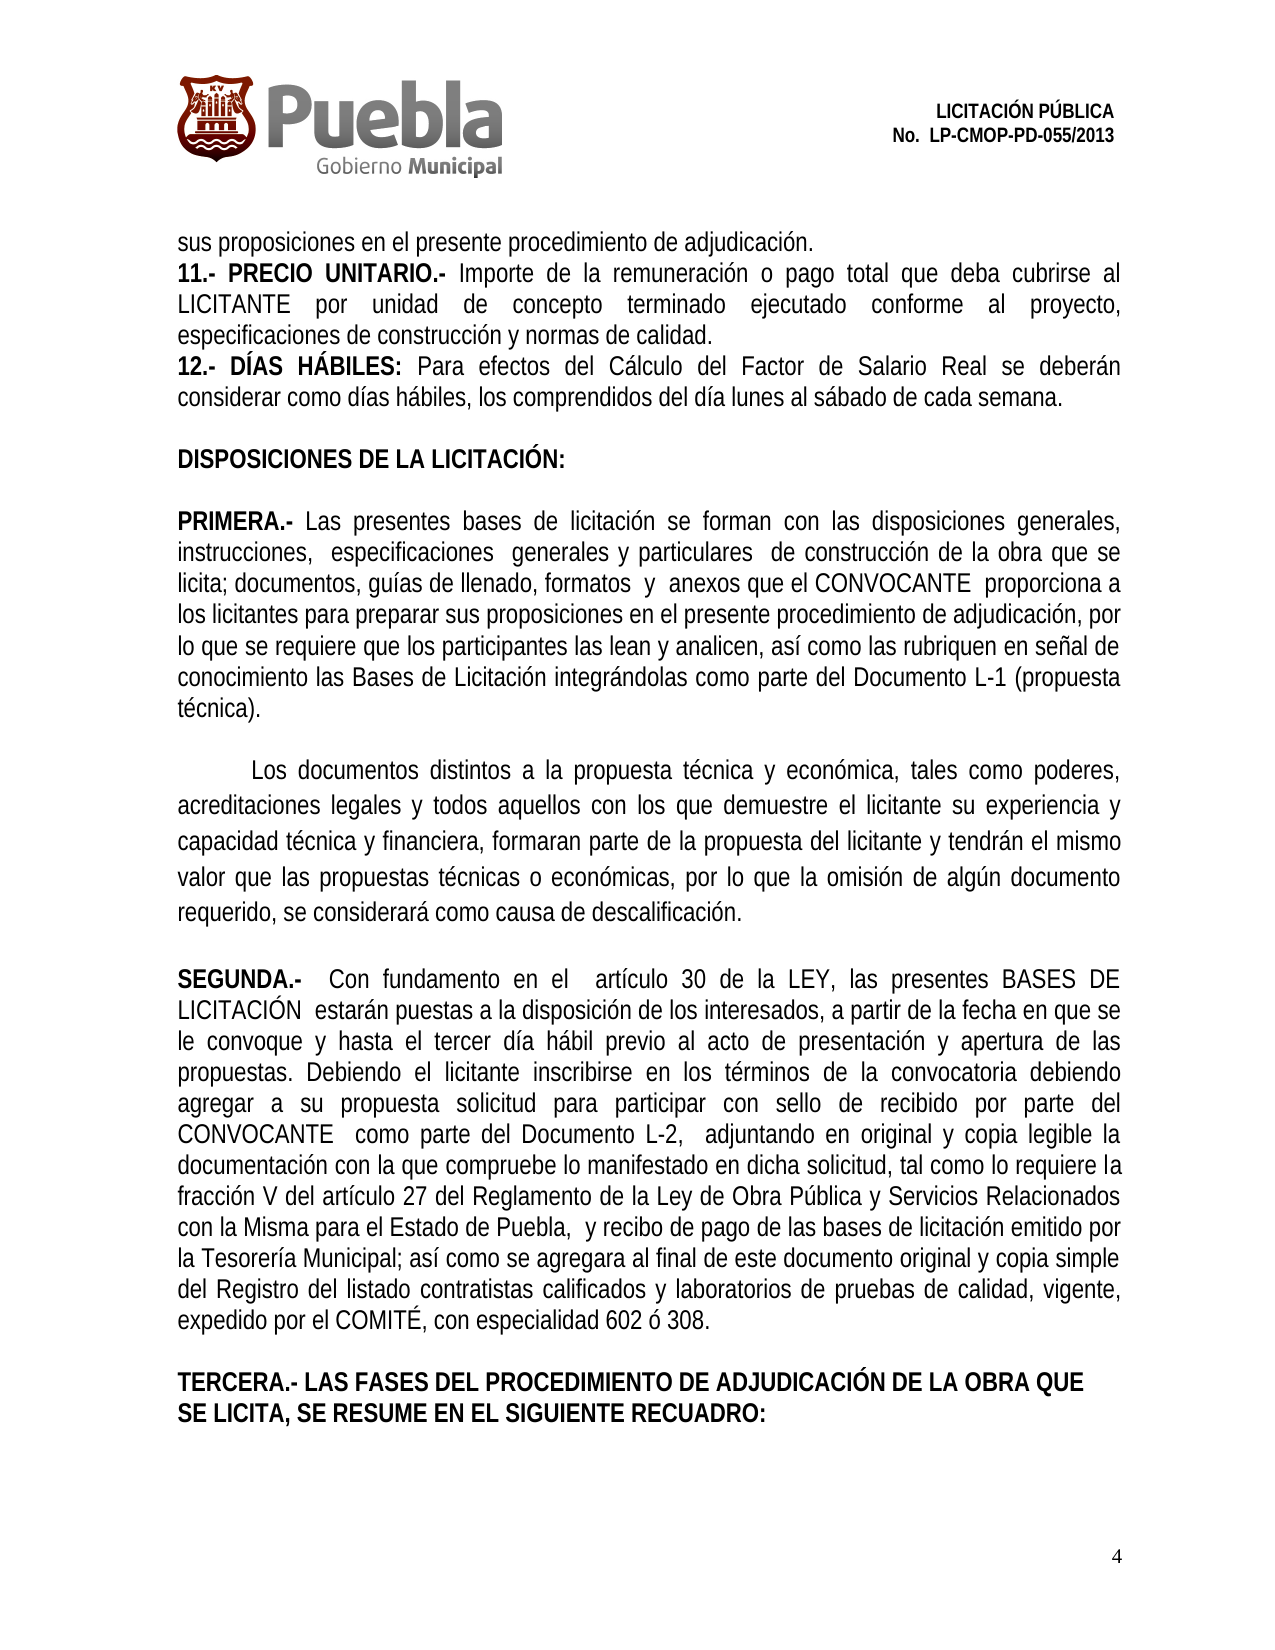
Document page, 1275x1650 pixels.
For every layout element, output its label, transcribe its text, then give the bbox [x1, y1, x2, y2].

text PRIMERA.- Las presentes bases de licitación se forman con las disposiciones generales, instrucciones, especificaciones generales y particulares de construcción de la obra que se licita; documentos, guías de llenado, formatos y anexos que el CONVOCANTE proporciona a los licitantes para preparar sus proposiciones en el presente procedimiento de adjudicación, por lo que se requiere que los participantes las lean y analicen, así como las rubriquen en señal de conocimiento las Bases de Licitación integrándolas como parte del Documento L-1 (propuesta técnica). [177, 506, 1122, 723]
text TERCERA.- LAS FASES DEL PROCEDIMIENTO DE ADJUDICACIÓN DE LA OBRA QUE [177, 1367, 1122, 1398]
picture [177, 75, 502, 178]
text DISPOSICIONES DE LA LICITACIÓN: [177, 443, 1122, 474]
text SEGUNDA.- Con fundamento en el artículo 30 de la LEY, las presentes BASES DE LICITACIÓN estarán puestas a la disposición de los interesados, a partir de la fecha en que se le convoque y hasta el tercer día hábil previo al acto de presentación y apertura de las propuestas. Debiendo el licitante inscribirse en los términos de la convocatoria debiendo agregar a su propuesta solicitud para participar con sello de recibido por parte del CONVOCANTE como parte del Documento L-2, adjuntando en original y copia legible la documentación con la que compruebe lo manifestado en dicha solicitud, tal como lo requiere la fracción V del artículo 27 del Reglamento de la Ley de Obra Pública y Servicios Relacionados con la Misma para el Estado de Puebla, y recibo de pago de las bases de licitación emitido por la Tesorería Municipal; así como se agregara al final de este documento original y copia simple del Registro del listado contratistas calificados y laboratorios de pruebas de calidad, vigente, expedido por el COMITÉ, con especialidad 602 ó 308. [177, 963, 1122, 1336]
text Los documentos distintos a la propuesta técnica y económica, tales como poderes, acreditaciones legales y todos aquellos con los que demuestre el licitante su experiencia y capacidad técnica y financiera, formaran parte de la propuesta del licitante y tendrán el mismo valor que las propuestas técnicas o económicas, por lo que la omisión de algún documento requerido, se considerará como causa de descalificación. [177, 754, 1122, 927]
text 12.- DÍAS HÁBILES: Para efectos del Cálculo del Factor de Salario Real se deberán considerar como días hábiles, los comprendidos del día lunes al sábado de cada semana. [177, 350, 1122, 412]
text 11.- PRECIO UNITARIO.- Importe de la remuneración o pago total que deba cubrirse al LICITANTE por unidad de concepto terminado ejecutado conforme al proyecto, especificaciones de construcción y normas de calidad. [177, 257, 1122, 350]
text SE LICITA, SE RESUME EN EL SIGUIENTE RECUADRO: [177, 1398, 1122, 1429]
